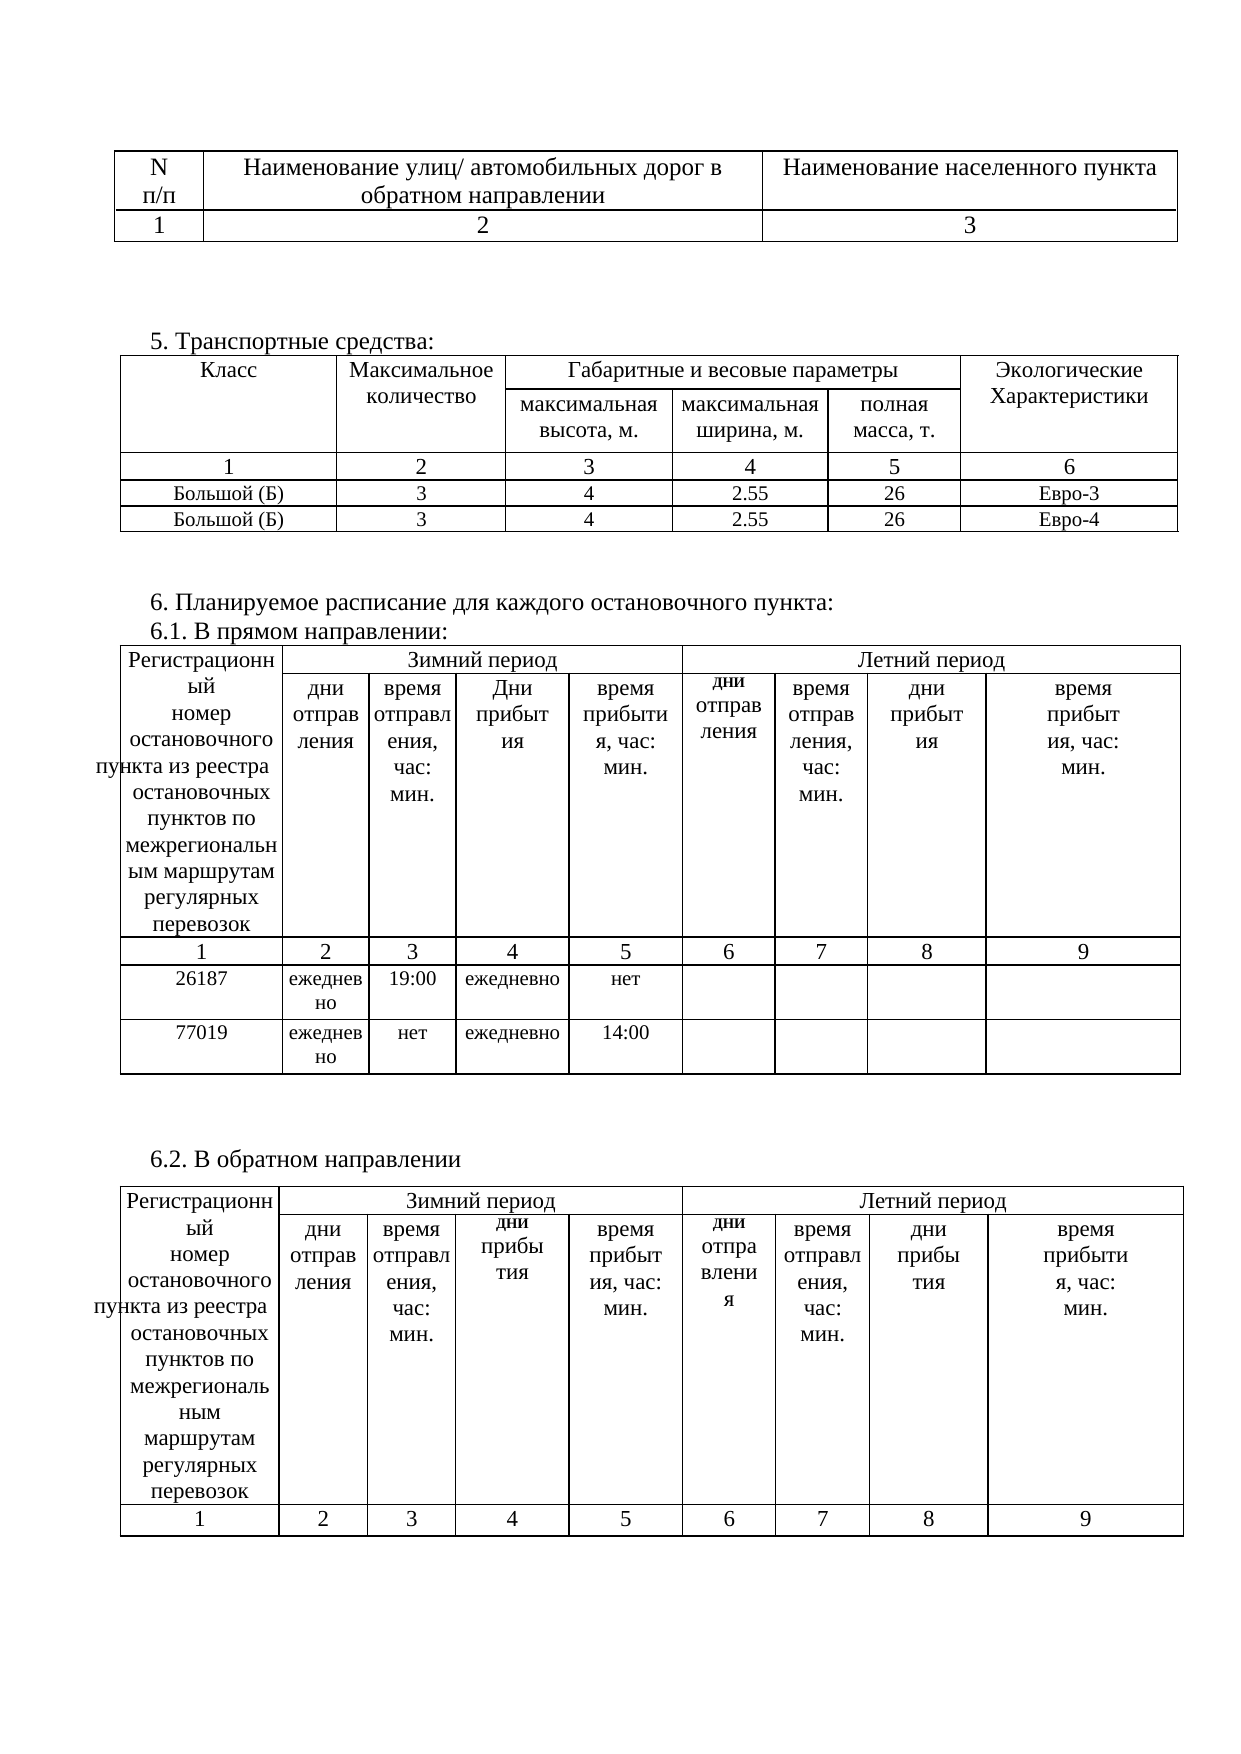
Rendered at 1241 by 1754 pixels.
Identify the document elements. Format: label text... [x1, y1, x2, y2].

table_header Регистрационный номер остановочного пункта из реестра остановочных пунктов по межрегиональным маршрутам регулярных перевозок [121, 646, 282, 936]
table_cell дни прибы тия [870, 1215, 987, 1503]
table_cell дни отправ ления [280, 1215, 367, 1503]
table_header Габаритные и весовые параметры [506, 356, 960, 388]
table_header Летний период [683, 1187, 1183, 1213]
table_cell Евро-4 [961, 507, 1177, 531]
text 6. Планируемое расписание для каждого остановочного пункта: [150, 587, 1090, 616]
table_header Максимальное количество [337, 356, 505, 451]
table_cell время прибыти я, час: мин. [570, 674, 682, 936]
table_cell 4 [673, 453, 827, 479]
table_cell ДНИ прибы тия [456, 1215, 568, 1503]
table_cell [683, 966, 774, 1018]
table_cell 3 [337, 481, 505, 505]
table_cell 19:00 [370, 966, 455, 1018]
table_header Зимний период [280, 1187, 682, 1213]
table_cell 2 [204, 211, 762, 241]
table_cell [868, 966, 985, 1018]
table_cell время прибыти я, час: мин. [989, 1215, 1183, 1503]
table_cell [987, 1020, 1180, 1073]
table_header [121, 1187, 278, 1503]
table_cell 77019 [121, 1020, 282, 1073]
table_cell 9 [987, 938, 1180, 964]
table_cell ежедневно [283, 966, 368, 1018]
table_cell полная масса, т. [829, 390, 960, 451]
table_cell 26 [829, 481, 960, 505]
table_cell 6 [683, 1505, 775, 1535]
table_cell максимальная высота, м. [506, 390, 672, 451]
table_cell ежедневно [283, 1020, 368, 1073]
table_cell время отправл ения, час: мин. [776, 1215, 869, 1503]
text 5. Транспортные средства: [150, 326, 1090, 355]
table_cell 4 [506, 507, 672, 531]
table_cell 3 [337, 507, 505, 531]
table_cell 2 [283, 938, 368, 964]
table_cell [868, 1020, 985, 1073]
table_cell 1 [121, 1505, 278, 1535]
table_cell 7 [776, 1505, 869, 1535]
table_cell 1 [121, 453, 336, 479]
table_cell дни отправ ления [283, 674, 368, 936]
table_cell 9 [989, 1505, 1183, 1535]
table_cell время прибыт ия, час: мин. [570, 1215, 682, 1503]
table_cell [683, 1020, 774, 1073]
table_cell 3 [763, 209, 1177, 241]
table_cell 26 [829, 507, 960, 531]
table_cell 2.55 [673, 481, 827, 505]
table_cell 1 [115, 210, 203, 241]
table_cell 3 [370, 938, 455, 964]
table_header Наименование населенного пункта [763, 152, 1177, 209]
table_cell нет [370, 1020, 455, 1073]
table_cell 7 [776, 938, 867, 964]
table_cell [776, 966, 867, 1018]
table_cell 26187 [121, 966, 282, 1018]
table_cell время отправл ения, час: мин. [368, 1215, 455, 1503]
table_cell 4 [457, 938, 568, 964]
table_header N п/п [115, 152, 203, 209]
table_header Наименование улиц/ автомобильных дорог в обратном направлении [204, 152, 762, 209]
table_cell [776, 1020, 867, 1073]
table_cell ДНИ отпра влени я [683, 1215, 775, 1503]
table_cell Евро-3 [961, 481, 1177, 505]
table_cell 5 [570, 1505, 682, 1535]
table_cell 1 [121, 938, 282, 964]
table_cell 14:00 [570, 1020, 682, 1073]
table_header Класс [121, 356, 336, 451]
table_cell время прибыт ия, час: мин. [987, 674, 1180, 936]
table_cell [987, 966, 1180, 1018]
table_cell 4 [456, 1505, 568, 1535]
table_cell 4 [506, 481, 672, 505]
table_header Зимний период [283, 646, 682, 673]
table_cell Большой (Б) [121, 481, 336, 505]
table_cell 2 [337, 453, 505, 479]
table_cell ежедневно [457, 966, 568, 1018]
table_cell 2 [280, 1505, 367, 1535]
table_cell дни прибыт ия [868, 674, 985, 936]
table_header Летний период [683, 646, 1180, 673]
table_cell Дни прибыт ия [457, 674, 568, 936]
table_cell ДНИ отправ ления [683, 674, 774, 936]
table_cell 6 [683, 938, 774, 964]
table_cell Большой (Б) [121, 507, 336, 531]
table_cell 6 [961, 453, 1177, 479]
text 6.2. В обратном направлении [150, 1144, 1090, 1173]
table_cell 3 [506, 453, 672, 479]
table_cell время отправ ления, час: мин. [776, 674, 867, 936]
table_cell 8 [868, 938, 985, 964]
text 6.1. В прямом направлении: [150, 616, 1090, 645]
table_cell ежедневно [457, 1020, 568, 1073]
table_cell время отправл ения, час: мин. [370, 674, 455, 936]
table_cell 5 [829, 453, 960, 479]
table_cell 8 [870, 1505, 987, 1535]
table_cell 3 [368, 1505, 455, 1535]
table_cell 5 [570, 938, 682, 964]
table_cell 2.55 [673, 507, 827, 531]
table_header Экологические Характеристики [961, 356, 1177, 451]
table_cell нет [570, 966, 682, 1018]
table_cell максимальная ширина, м. [673, 390, 827, 451]
